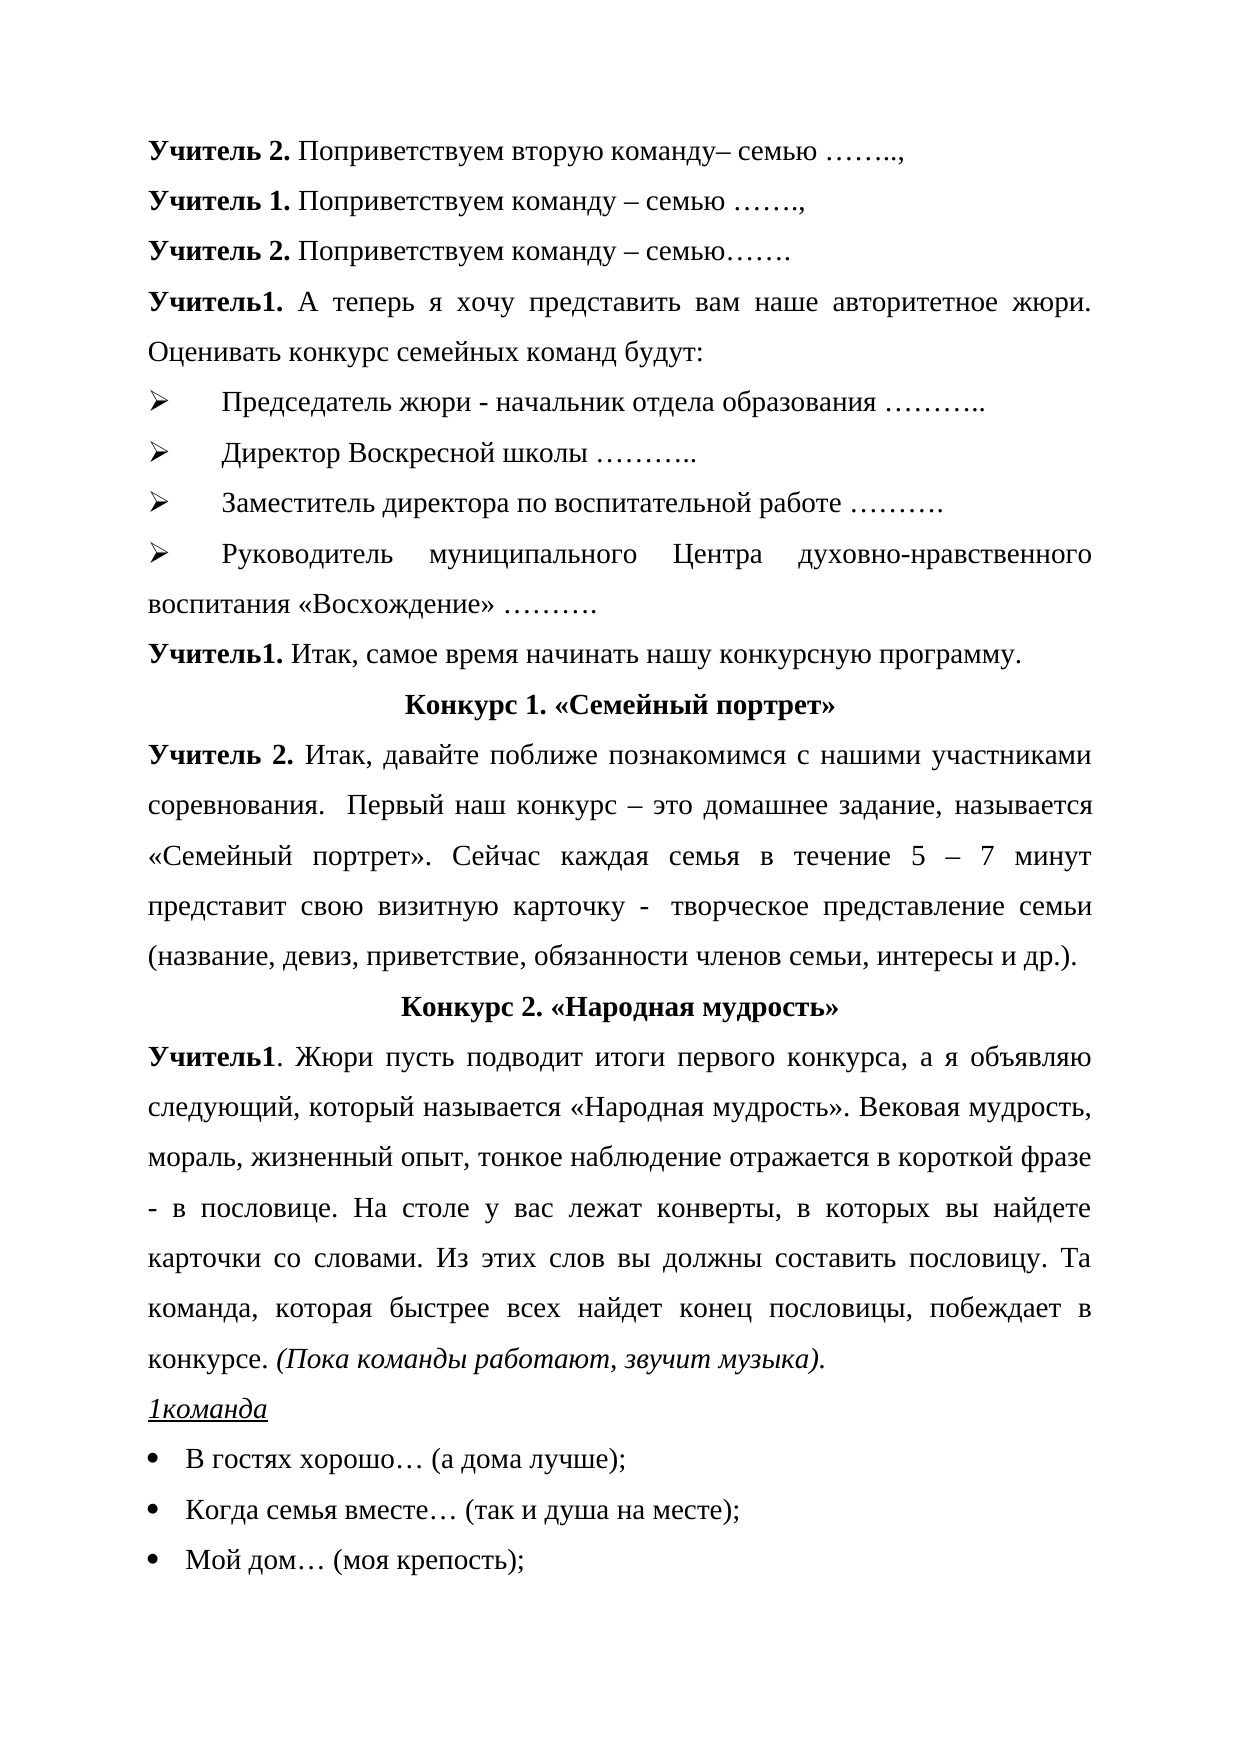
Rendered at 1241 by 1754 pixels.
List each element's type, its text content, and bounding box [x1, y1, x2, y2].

list Заместитель директора по воспитательной работе ………. [148, 485, 1093, 519]
text Учитель 2. Поприветствуем вторую команду– семью …….., [148, 133, 1093, 166]
text Учитель 2. Поприветствуем команду – семью……. [148, 233, 1093, 267]
text Конкурс 2. «Народная мудрость» [148, 989, 1093, 1022]
text Учитель 2. Итак, давайте поближе познакомимся с нашими участниками соревнования. Первый наш конкурс – это домашнее задание, называется «Семейный портрет». Сейчас каждая семья в течение 5 – 7 минут представит свою визитную карточку - творческое представление семьи (название, девиз, приветствие, обязанности членов семьи, интересы и др.). [148, 737, 1093, 972]
list Председатель жюри - начальник отдела образования ……….. [148, 384, 1093, 418]
text Учитель1. Жюри пусть подводит итоги первого конкурса, а я объявляю следующий, который называется «Народная мудрость». Вековая мудрость, мораль, жизненный опыт, тонкое наблюдение отражается в короткой фразе - в пословице. На столе у вас лежат конверты, в которых вы найдете карточки со словами. Из этих слов вы должны составить пословицу. Та команда, которая быстрее всех найдет конец пословицы, побеждает в конкурсе. (Пока команды работают, звучит музыка). [148, 1039, 1093, 1374]
text Учитель1. А теперь я хочу представить вам наше авторитетное жюри. Оценивать конкурс семейных команд будут: [148, 284, 1093, 368]
list В гостях хорошо… (а дома лучше); [148, 1441, 1093, 1475]
list Мой дом… (моя крепость); [148, 1542, 1093, 1576]
text Учитель 1. Поприветствуем команду – семью ……., [148, 183, 1093, 217]
list Руководитель муниципального Центра духовно-нравственного воспитания «Восхождение» ………. [148, 536, 1093, 620]
text 1команда [148, 1391, 1093, 1425]
list Директор Воскресной школы ……….. [148, 435, 1093, 468]
list Учитель1. Итак, самое время начинать нашу конкурсную программу. [148, 636, 1093, 670]
list Когда семья вместе… (так и душа на месте); [148, 1492, 1093, 1526]
list Конкурс 1. «Семейный портрет» [148, 687, 1093, 720]
